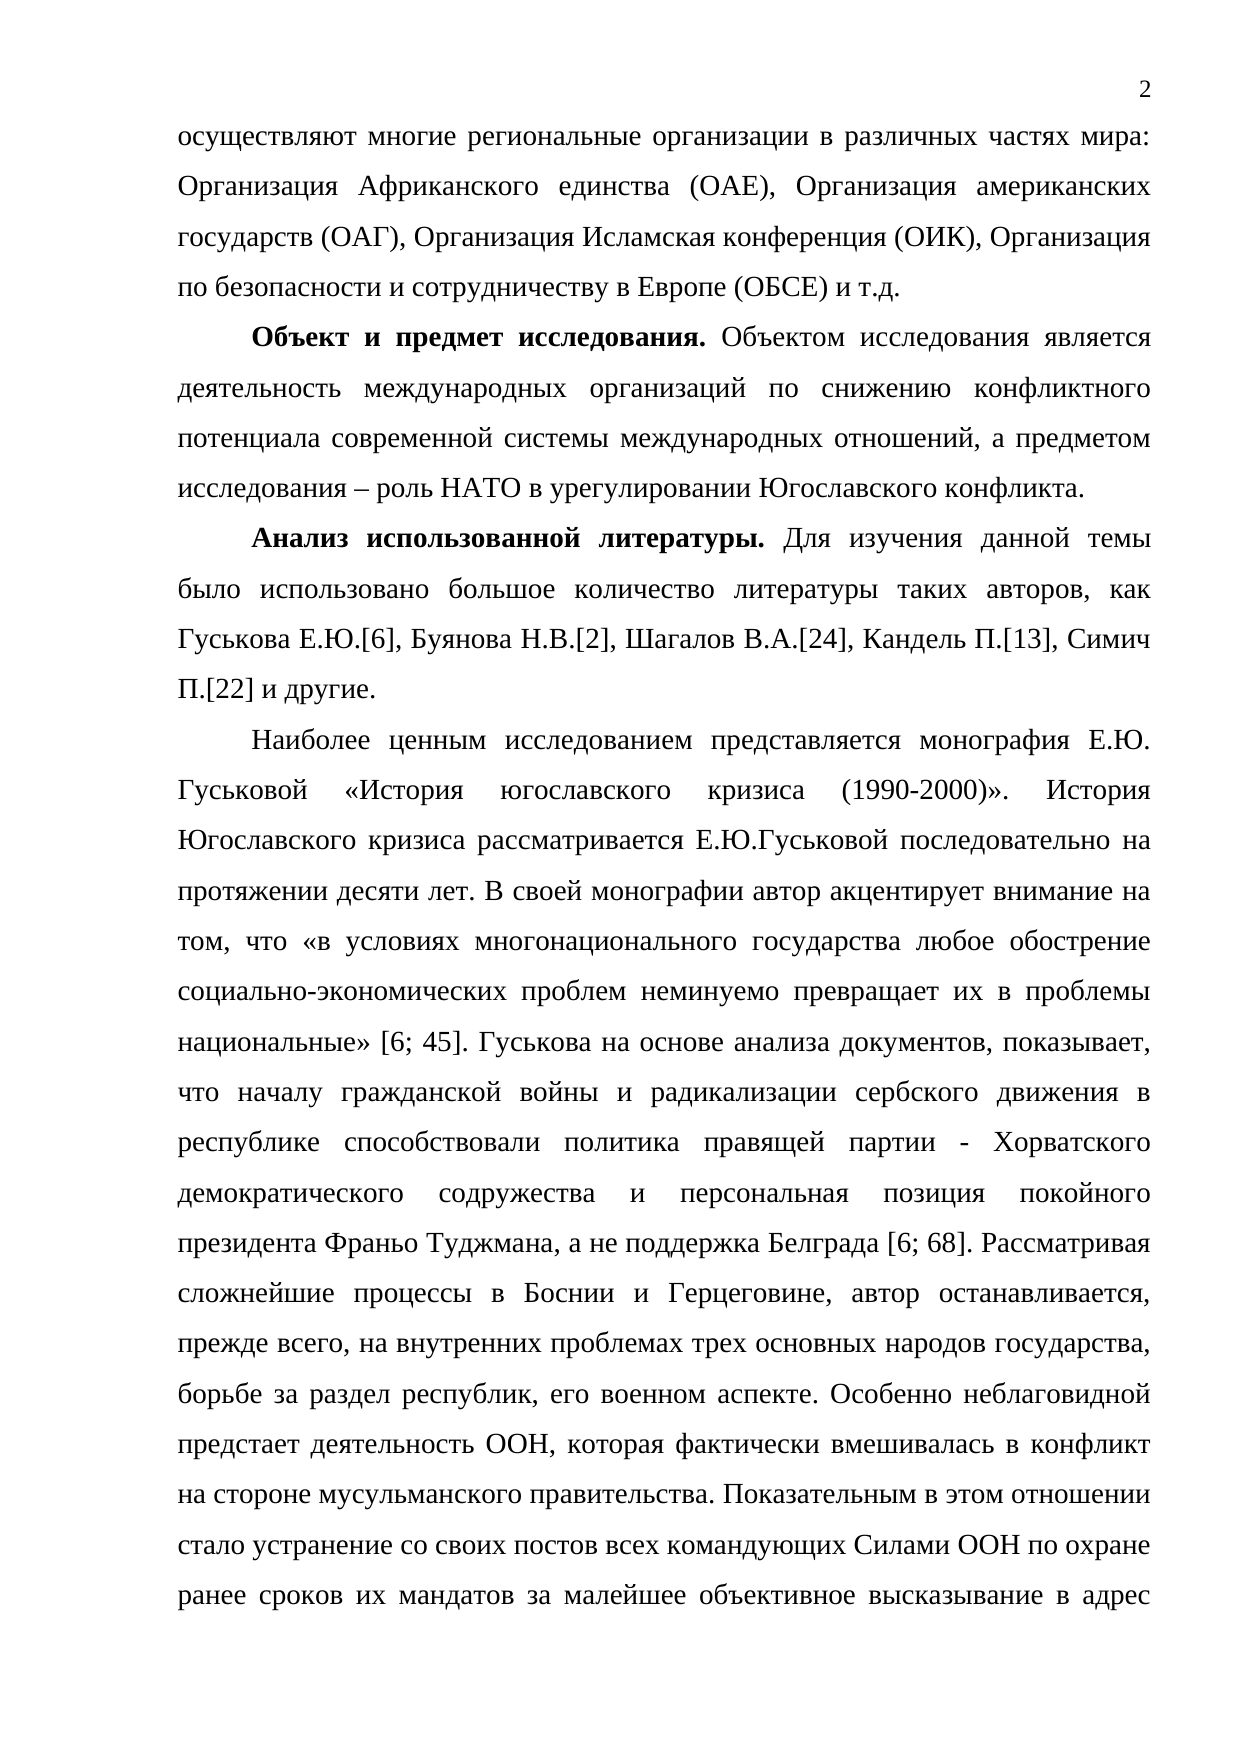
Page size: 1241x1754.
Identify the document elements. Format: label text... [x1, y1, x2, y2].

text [177, 118, 1152, 303]
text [177, 722, 1152, 1611]
text Анализ использованной литературы. Для изучения данной темы было использовано большое количество литературы таких авторов, как Гуськова Е.Ю.[6], Буянова Н.В.[2], Шагалов В.А.[24], Кандель П.[13], Симич П.[22] и другие. [177, 521, 1152, 705]
text Объект и предмет исследования. Объектом исследования является деятельность международных организаций по снижению конфликтного потенциала современной системы международных отношений, а предметом исследования – роль НАТО в урегулировании Югославского конфликта. [177, 319, 1152, 504]
